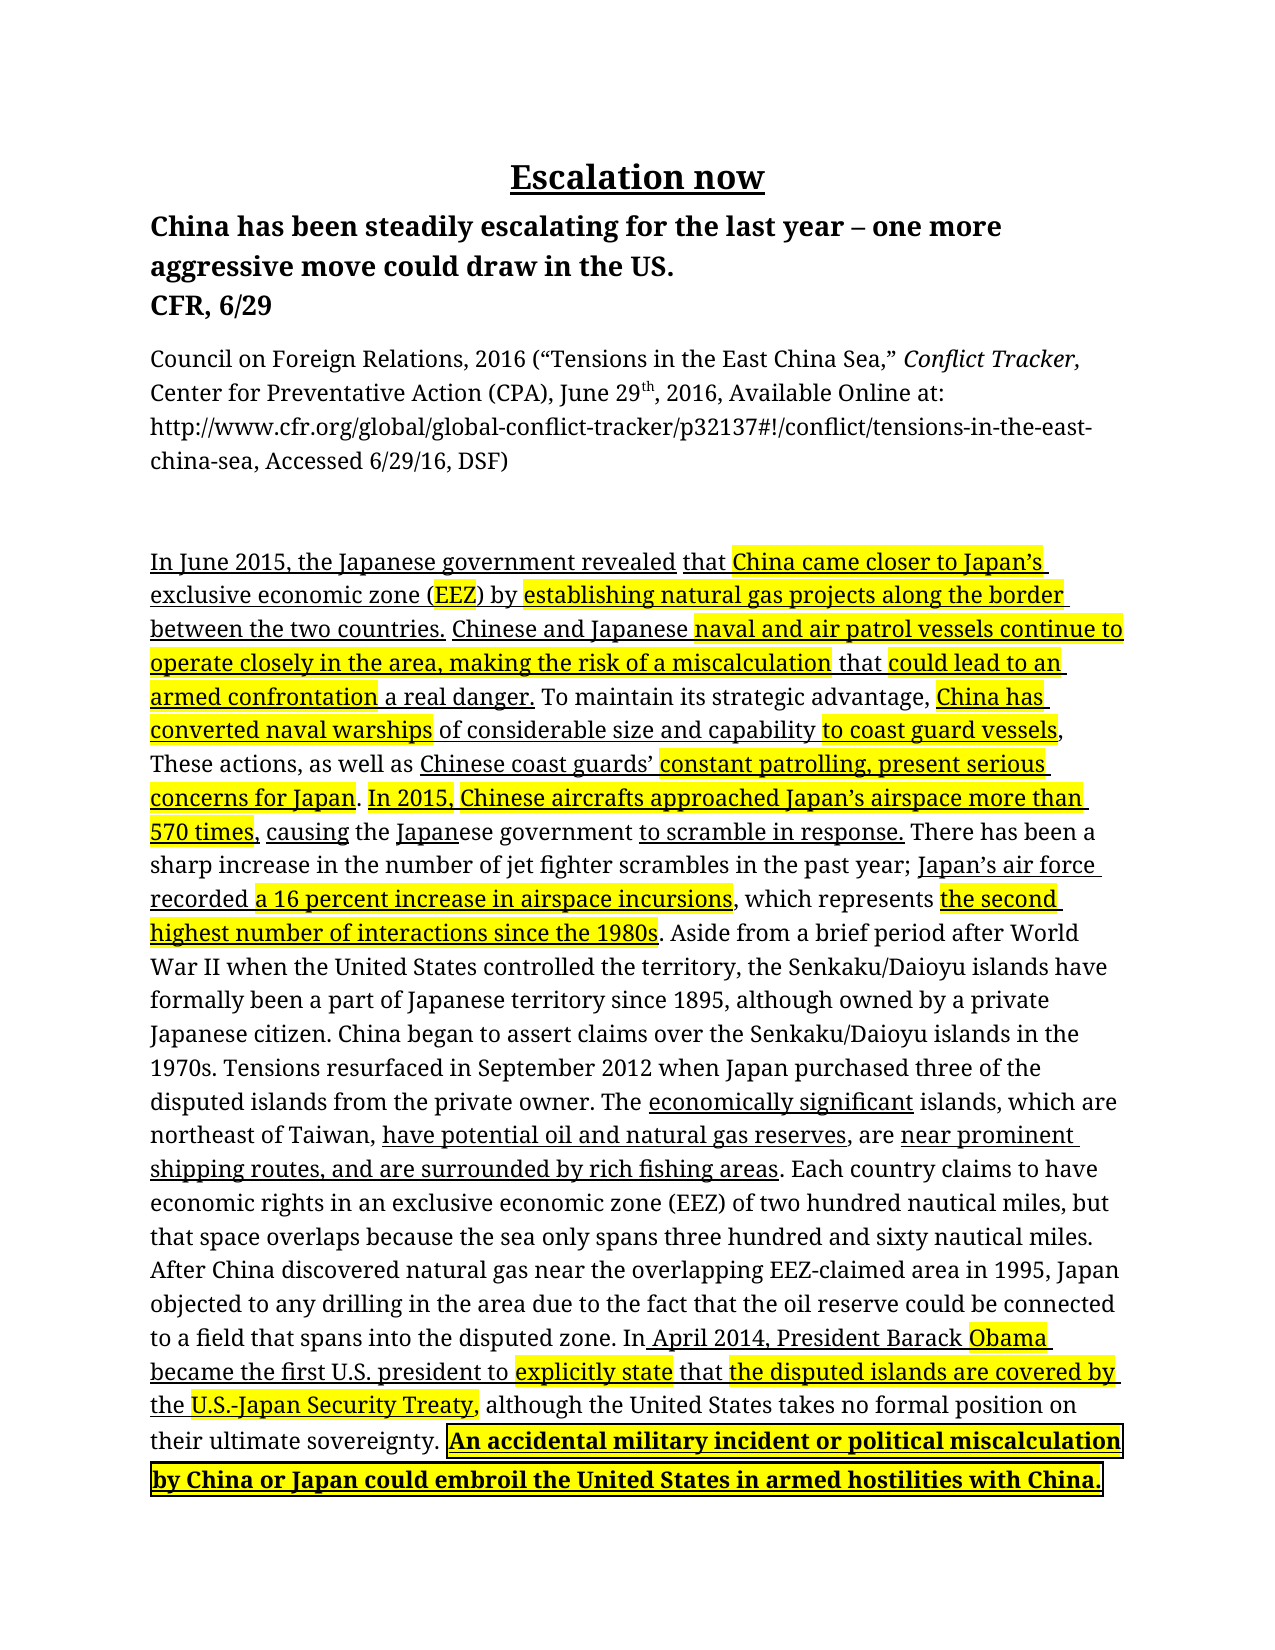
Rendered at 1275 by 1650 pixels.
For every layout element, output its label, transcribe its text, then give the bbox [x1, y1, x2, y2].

text CFR, 6/29 [150, 287, 1125, 324]
subtitle China has been steadily escalating for the last year – one more aggressive move could draw in the US. [150, 207, 1125, 284]
subtitle Escalation now [150, 154, 1125, 199]
text In June 2015, the Japanese government revealed that China came closer to Japan’s exclusive economic zone (EEZ) by establishing natural gas projects along the border between the two countries. Chinese and Japanese naval and air patrol vessels continue to operate closely in the area, making the risk of a miscalculation that could lead to an armed confrontation a real danger. To maintain its strategic advantage, China has converted naval warships of considerable size and capability to coast guard vessels, These actions, as well as Chinese coast guards’ constant patrolling, present serious concerns for Japan. In 2015, Chinese aircrafts approached Japan’s airspace more than 570 times, causing the Japanese government to scramble in response. There has been a sharp increase in the number of jet fighter scrambles in the past year; Japan’s air force recorded a 16 percent increase in airspace incursions, which represents the second highest number of interactions since the 1980s. Aside from a brief period after World War II when the United States controlled the territory, the Senkaku/Daioyu islands have formally been a part of Japanese territory since 1895, although owned by a private Japanese citizen. China began to assert claims over the Senkaku/Daioyu islands in the 1970s. Tensions resurfaced in September 2012 when Japan purchased three of the disputed islands from the private owner. The economically significant islands, which are northeast of Taiwan, have potential oil and natural gas reserves, are near prominent shipping routes, and are surrounded by rich fishing areas. Each country claims to have economic rights in an exclusive economic zone (EEZ) of two hundred nautical miles, but that space overlaps because the sea only spans three hundred and sixty nautical miles. After China discovered natural gas near the overlapping EEZ-claimed area in 1995, Japan objected to any drilling in the area due to the fact that the oil reserve could be connected to a field that spans into the disputed zone. In April 2014, President Barack Obama became the first U.S. president to explicitly state that the disputed islands are covered by the U.S.-Japan Security Treaty, although the United States takes no formal position on their ultimate sovereignty. An accidental military incident or political miscalculation by China or Japan could embroil the United States in armed hostilities with China. [150, 545, 1125, 1497]
text Council on Foreign Relations, 2016 (“Tensions in the East China Sea,” Conflict Tracker, Center for Preventative Action (CPA), June 29th, 2016, Available Online at: http://www.cfr.org/global/global-conflict-tracker/p32137#!/conflict/tensions-in-the-east-china-sea, Accessed 6/29/16, DSF) [150, 343, 1125, 476]
